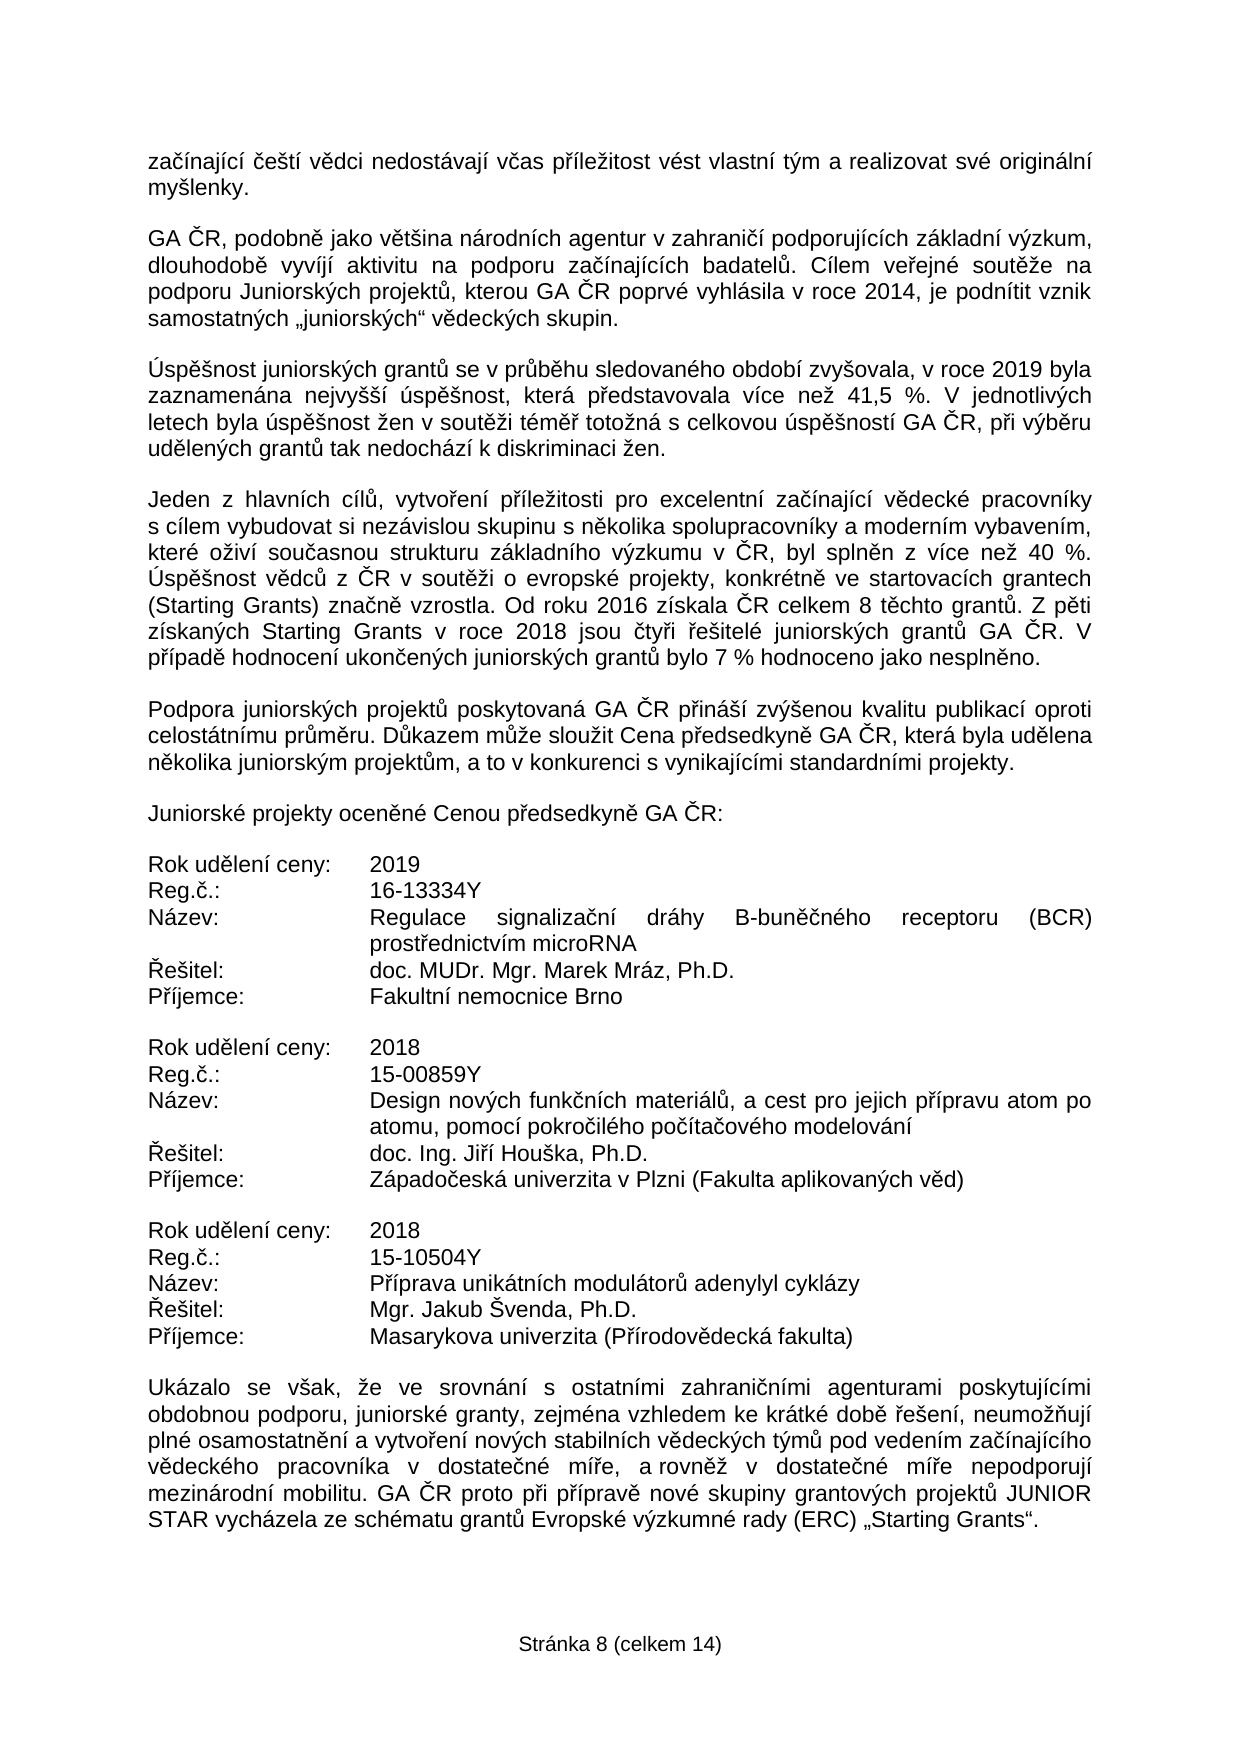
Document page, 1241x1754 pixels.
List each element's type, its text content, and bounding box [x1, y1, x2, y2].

text Řešitel: doc. Ing. Jiří Houška, Ph.D. [148, 1140, 1092, 1166]
text Rok udělení ceny: 2018 [148, 1217, 1092, 1244]
text GA ČR, podobně jako většina národních agentur v zahraničí podporujících základní výzkum, dlouhodobě vyvíjí aktivitu na podporu začínajících badatelů. Cílem veřejné soutěže na podporu Juniorských projektů, kterou GA ČR poprvé vyhlásila v roce 2014, je podnítit vznik samostatných „juniorských“ vědeckých skupin. [148, 225, 1092, 331]
text Název: Design nových funkčních materiálů, a cest pro jejich přípravu atom po atomu, pomocí pokročilého počítačového modelování [148, 1087, 1092, 1140]
text Reg.č.: 15-00859Y [148, 1061, 1092, 1087]
text Rok udělení ceny: 2018 [148, 1034, 1092, 1061]
text Příjemce: Fakultní nemocnice Brno [148, 983, 1092, 1009]
text Název: Příprava unikátních modulátorů adenylyl cyklázy [148, 1270, 1092, 1296]
text Příjemce: Západočeská univerzita v Plzni (Fakulta aplikovaných věd) [148, 1166, 1092, 1192]
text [148, 148, 1092, 200]
text Úspěšnost juniorských grantů se v průběhu sledovaného období zvyšovala, v roce 2019 byla zaznamenána nejvyšší úspěšnost, která představovala více než 41,5 %. V jednotlivých letech byla úspěšnost žen v soutěži téměř totožná s celkovou úspěšností GA ČR, při výběru udělených grantů tak nedochází k diskriminaci žen. [148, 356, 1092, 461]
text Reg.č.: 15-10504Y [148, 1244, 1092, 1270]
text Název: Regulace signalizační dráhy B-buněčného receptoru (BCR) prostřednictvím microRNA [148, 904, 1092, 957]
text Jeden z hlavních cílů, vytvoření příležitosti pro excelentní začínající vědecké pracovníky s cílem vybudovat si nezávislou skupinu s několika spolupracovníky a moderním vybavením, které oživí současnou strukturu základního výzkumu v ČR, byl splněn z více než 40 %. Úspěšnost vědců z ČR v soutěži o evropské projekty, konkrétně ve startovacích grantech (Starting Grants) značně vzrostla. Od roku 2016 získala ČR celkem 8 těchto grantů. Z pěti získaných Starting Grants v roce 2018 jsou čtyři řešitelé juniorských grantů GA ČR. V případě hodnocení ukončených juniorských grantů bylo 7 % hodnoceno jako nesplněno. [148, 486, 1092, 671]
text Juniorské projekty oceněné Cenou předsedkyně GA ČR: [148, 800, 1092, 826]
text Příjemce: Masarykova univerzita (Přírodovědecká fakulta) [148, 1323, 1092, 1349]
text Podpora juniorských projektů poskytovaná GA ČR přináší zvýšenou kvalitu publikací oproti celostátnímu průměru. Důkazem může sloužit Cena předsedkyně GA ČR, která byla udělena několika juniorským projektům, a to v konkurenci s vynikajícími standardními projekty. [148, 696, 1092, 775]
text Ukázalo se však, že ve srovnání s ostatními zahraničními agenturami poskytujícími obdobnou podporu, juniorské granty, zejména vzhledem ke krátké době řešení, neumožňují plné osamostatnění a vytvoření nových stabilních vědeckých týmů pod vedením začínajícího vědeckého pracovníka v dostatečné míře, a rovněž v dostatečné míře nepodporují mezinárodní mobilitu. GA ČR proto při přípravě nové skupiny grantových projektů JUNIOR STAR vycházela ze schématu grantů Evropské výzkumné rady (ERC) „Starting Grants“. [148, 1374, 1092, 1532]
text Reg.č.: 16-13334Y [148, 877, 1092, 904]
text Řešitel: Mgr. Jakub Švenda, Ph.D. [148, 1296, 1092, 1323]
text Řešitel: doc. MUDr. Mgr. Marek Mráz, Ph.D. [148, 957, 1092, 983]
text Rok udělení ceny: 2019 [148, 851, 1092, 877]
